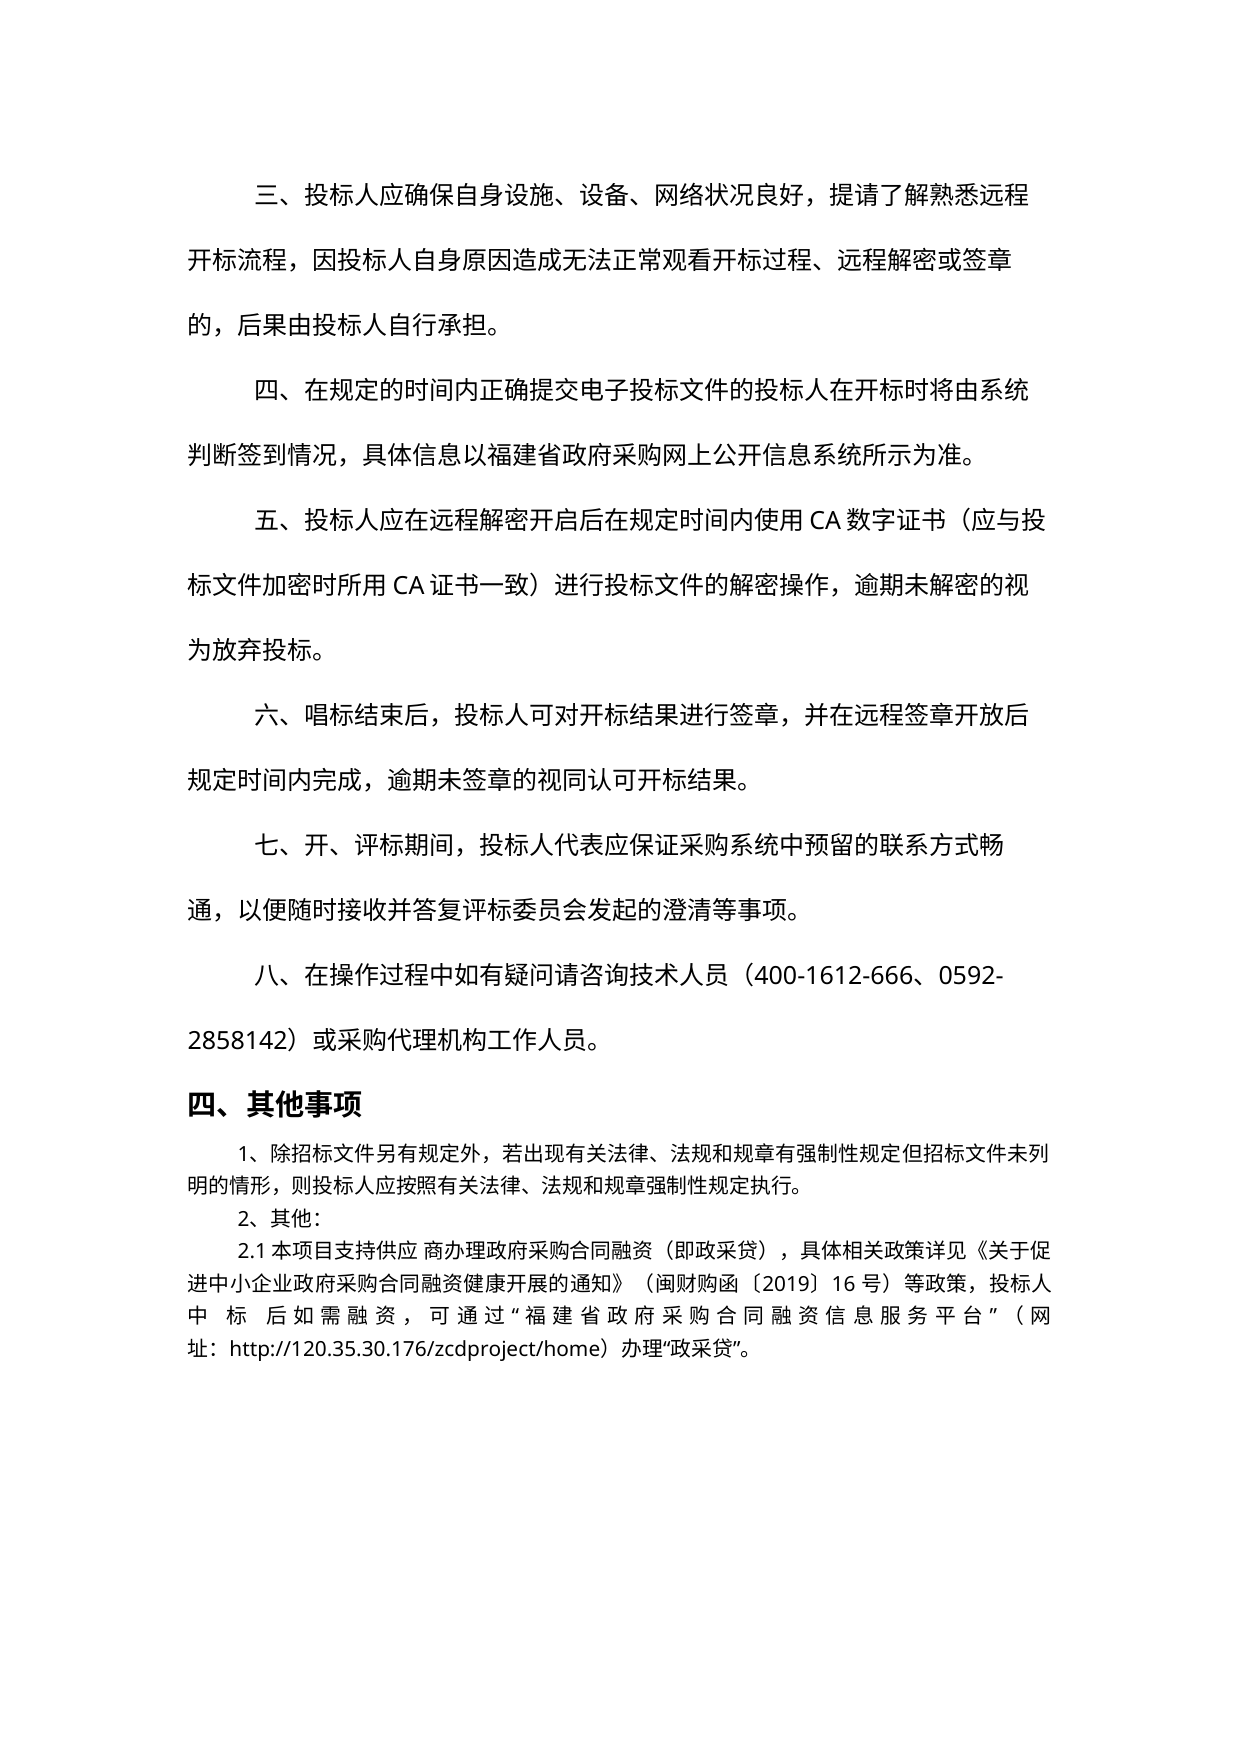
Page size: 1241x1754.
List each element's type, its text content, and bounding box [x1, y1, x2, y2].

text 四、在规定的时间内正确提交电子投标文件的投标人在开标时将由系统判断签到情况，具体信息以福建省政府采购网上公开信息系统所示为准。 [187, 357, 1053, 487]
text 2、其他： [187, 1202, 1053, 1234]
text 1、除招标文件另有规定外，若出现有关法律、法规和规章有强制性规定但招标文件未列明的情形，则投标人应按照有关法律、法规和规章强制性规定执行。 [187, 1137, 1053, 1202]
text 四、其他事项 [187, 1072, 1053, 1137]
text 三、投标人应确保自身设施、设备、网络状况良好，提请了解熟悉远程开标流程，因投标人自身原因造成无法正常观看开标过程、远程解密或签章的，后果由投标人自行承担。 [187, 162, 1053, 357]
text 2.1本项目支持供应 商办理政府采购合同融资（即政采贷），具体相关政策详见《关于促进中小企业政府采购合同融资健康开展的通知》（闽财购函〔2019〕16 号）等政策，投标人中 标 后如需融资，可通过“福建省政府采购合同融资信息服务平台”（网址：http://120.35.30.176/zcdproject/home）办理“政采贷”。 [187, 1234, 1053, 1364]
text 五、投标人应在远程解密开启后在规定时间内使用CA数字证书（应与投标文件加密时所用CA证书一致）进行投标文件的解密操作，逾期未解密的视为放弃投标。 [187, 487, 1053, 682]
text 六、唱标结束后，投标人可对开标结果进行签章，并在远程签章开放后规定时间内完成，逾期未签章的视同认可开标结果。 [187, 682, 1053, 812]
text 七、开、评标期间，投标人代表应保证采购系统中预留的联系方式畅通，以便随时接收并答复评标委员会发起的澄清等事项。 [187, 812, 1053, 942]
text 八、在操作过程中如有疑问请咨询技术人员（400-1612-666、0592-2858142）或采购代理机构工作人员。 [187, 942, 1053, 1072]
